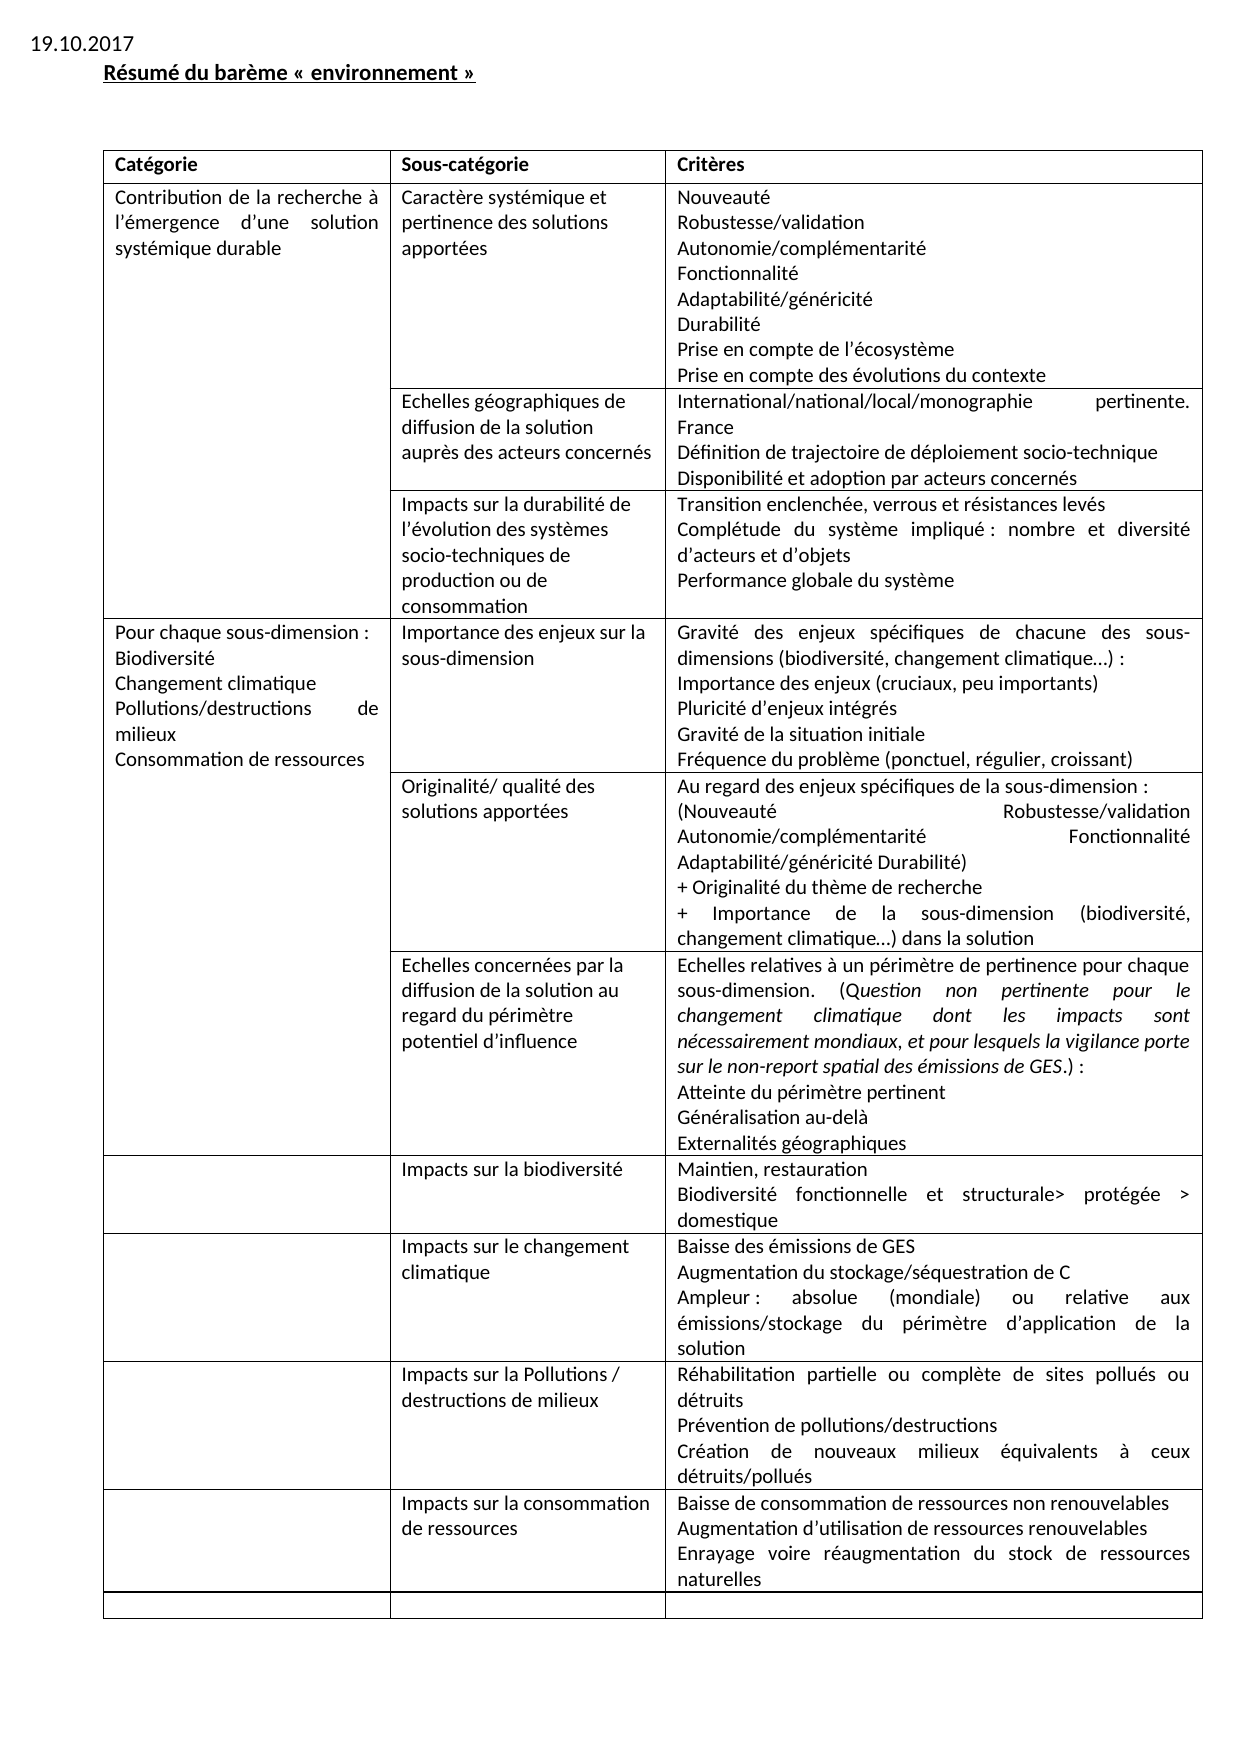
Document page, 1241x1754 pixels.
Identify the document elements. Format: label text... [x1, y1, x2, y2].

table_cell Baisse de consommation de ressources non renouvelables Augmentation d’utilisation de ressources renouvelables Enrayage voire réaugmentation du stock de ressources naturelles [666, 1490, 1202, 1591]
table_cell Au regard des enjeux spécifiques de la sous-dimension : (Nouveauté Robustesse/validation Autonomie/complémentarité Fonctionnalité Adaptabilité/généricité Durabilité) + Originalité du thème de recherche + Importance de la sous-dimension (biodiversité, changement climatique…) dans la solution [666, 773, 1202, 951]
text Résumé du barème « environnement » [29, 58, 1205, 86]
table_cell Importance des enjeux sur la sous-dimension [391, 619, 665, 772]
table_cell Gravité des enjeux spécifiques de chacune des sous-dimensions (biodiversité, changement climatique…) : Importance des enjeux (cruciaux, peu importants) Pluricité d’enjeux intégrés Gravité de la situation initiale Fréquence du problème (ponctuel, régulier, croissant) [666, 619, 1202, 772]
table_cell Impacts sur le changement climatique [391, 1234, 665, 1361]
table_cell Maintien, restauration Biodiversité fonctionnelle et structurale> protégée > domestique [666, 1156, 1202, 1232]
table_cell Echelles géographiques de diffusion de la solution auprès des acteurs concernés [391, 389, 665, 490]
table_cell Originalité/ qualité des solutions apportées [391, 773, 665, 951]
table_cell Echelles relatives à un périmètre de pertinence pour chaque sous-dimension. (Question non pertinente pour le changement climatique dont les impacts sont nécessairement mondiaux, et pour lesquels la vigilance porte sur le non-report spatial des émissions de GES.) : Atteinte du périmètre pertinent Généralisation au-delà Externalités géographiques [666, 952, 1202, 1155]
table_header Critères [666, 151, 1202, 183]
table_cell Impacts sur la durabilité de l’évolution des systèmes socio-techniques de production ou de consommation [391, 491, 665, 618]
table_cell Impacts sur la consommation de ressources [391, 1490, 665, 1591]
table_cell [104, 1362, 390, 1489]
table_cell Caractère systémique et pertinence des solutions apportées [391, 184, 665, 387]
table_cell Nouveauté Robustesse/validation Autonomie/complémentarité Fonctionnalité Adaptabilité/généricité Durabilité Prise en compte de l’écosystème Prise en compte des évolutions du contexte [666, 184, 1202, 387]
table_cell Pour chaque sous-dimension : Biodiversité Changement climatique Pollutions/destructions de milieux Consommation de ressources [104, 619, 390, 1155]
table_header Sous-catégorie [391, 151, 665, 183]
table_cell Impacts sur la Pollutions / destructions de milieux [391, 1362, 665, 1489]
table_cell International/national/local/monographie pertinente. France Définition de trajectoire de déploiement socio-technique Disponibilité et adoption par acteurs concernés [666, 389, 1202, 490]
table_cell Transition enclenchée, verrous et résistances levés Complétude du système impliqué : nombre et diversité d’acteurs et d’objets Performance globale du système [666, 491, 1202, 618]
table_cell [666, 1593, 1202, 1618]
table_cell [104, 1490, 390, 1591]
table_header Catégorie [104, 151, 390, 183]
table_cell [104, 1156, 390, 1232]
table_cell [104, 1234, 390, 1361]
table_cell Impacts sur la biodiversité [391, 1156, 665, 1232]
table_cell Baisse des émissions de GES Augmentation du stockage/séquestration de C Ampleur : absolue (mondiale) ou relative aux émissions/stockage du périmètre d’application de la solution [666, 1234, 1202, 1361]
table_cell Réhabilitation partielle ou complète de sites pollués ou détruits Prévention de pollutions/destructions Création de nouveaux milieux équivalents à ceux détruits/pollués [666, 1362, 1202, 1489]
table_cell [391, 1593, 665, 1618]
table_cell Echelles concernées par la diffusion de la solution au regard du périmètre potentiel d’influence [391, 952, 665, 1155]
table_cell Contribution de la recherche à l’émergence d’une solution systémique durable [104, 184, 390, 618]
table_cell [104, 1593, 390, 1618]
